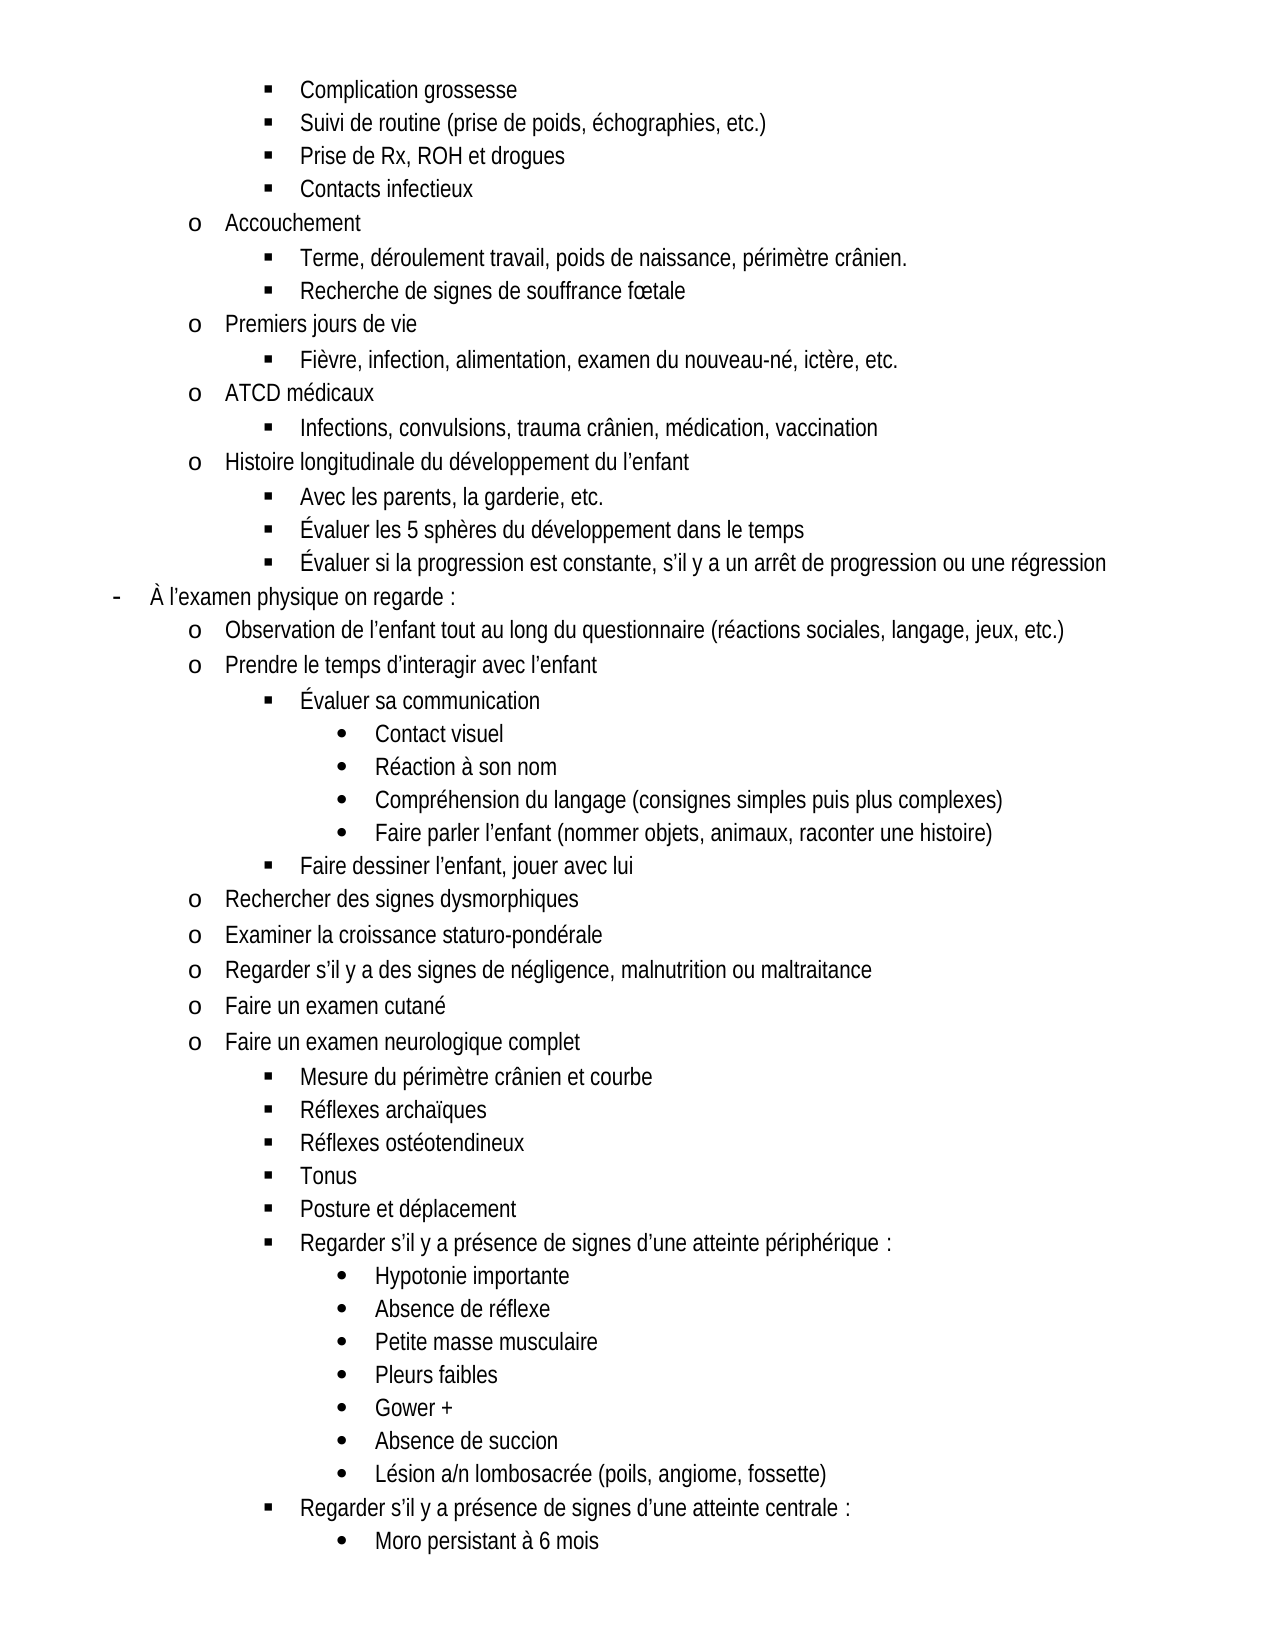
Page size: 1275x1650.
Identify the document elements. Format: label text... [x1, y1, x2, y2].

list Absence de réflexe [337, 1294, 1200, 1323]
list Regarder s’il y a présence de signes d’une atteinte centrale : [262, 1493, 1200, 1521]
list Prendre le temps d’interagir avec l’enfant [187, 650, 1200, 681]
list Gower + [337, 1393, 1200, 1422]
list Petite masse musculaire [337, 1327, 1200, 1356]
list Lésion a/n lombosacrée (poils, angiome, fossette) [337, 1459, 1200, 1488]
list Absence de succion [337, 1426, 1200, 1455]
list Accouchement [187, 207, 1200, 238]
list Rechercher des signes dysmorphiques [187, 884, 1200, 915]
list Réaction à son nom [337, 752, 1200, 781]
list Évaluer si la progression est constante, s’il y a un arrêt de progression ou une régression [262, 548, 1200, 577]
list Suivi de routine (prise de poids, échographies, etc.) [262, 108, 1200, 137]
list Infections, convulsions, trauma crânien, médication, vaccination [262, 413, 1200, 442]
list ATCD médicaux [187, 378, 1200, 409]
list Tonus [262, 1161, 1200, 1190]
list À l’examen physique on regarde : [112, 581, 1200, 610]
list Avec les parents, la garderie, etc. [262, 482, 1200, 511]
list Regarder s’il y a présence de signes d’une atteinte périphérique : [262, 1228, 1200, 1256]
list Recherche de signes de souffrance fœtale [262, 276, 1200, 305]
list Contact visuel [337, 719, 1200, 748]
list Terme, déroulement travail, poids de naissance, périmètre crânien. [262, 243, 1200, 272]
list Faire parler l’enfant (nommer objets, animaux, raconter une histoire) [337, 818, 1200, 847]
list Évaluer les 5 sphères du développement dans le temps [262, 515, 1200, 544]
list Moro persistant à 6 mois [337, 1526, 1200, 1554]
list Faire un examen neurologique complet [187, 1026, 1200, 1057]
list Prise de Rx, ROH et drogues [262, 141, 1200, 170]
list Pleurs faibles [337, 1360, 1200, 1389]
list Complication grossesse [262, 75, 1200, 104]
list Posture et déplacement [262, 1194, 1200, 1223]
list Compréhension du langage (consignes simples puis plus complexes) [337, 785, 1200, 814]
list Observation de l’enfant tout au long du questionnaire (réactions sociales, langage, jeux, etc.) [187, 614, 1200, 646]
list Évaluer sa communication [262, 686, 1200, 714]
list Contacts infectieux [262, 174, 1200, 203]
list Faire un examen cutané [187, 991, 1200, 1022]
list Réflexes ostéotendineux [262, 1128, 1200, 1157]
list Premiers jours de vie [187, 309, 1200, 340]
list Mesure du périmètre crânien et courbe [262, 1062, 1200, 1091]
list Examiner la croissance staturo-pondérale [187, 920, 1200, 951]
list Hypotonie importante [337, 1261, 1200, 1289]
list Histoire longitudinale du développement du l’enfant [187, 447, 1200, 477]
list Regarder s’il y a des signes de négligence, malnutrition ou maltraitance [187, 955, 1200, 986]
list Faire dessiner l’enfant, jouer avec lui [262, 851, 1200, 880]
list Réflexes archaïques [262, 1095, 1200, 1124]
list Fièvre, infection, alimentation, examen du nouveau-né, ictère, etc. [262, 345, 1200, 374]
